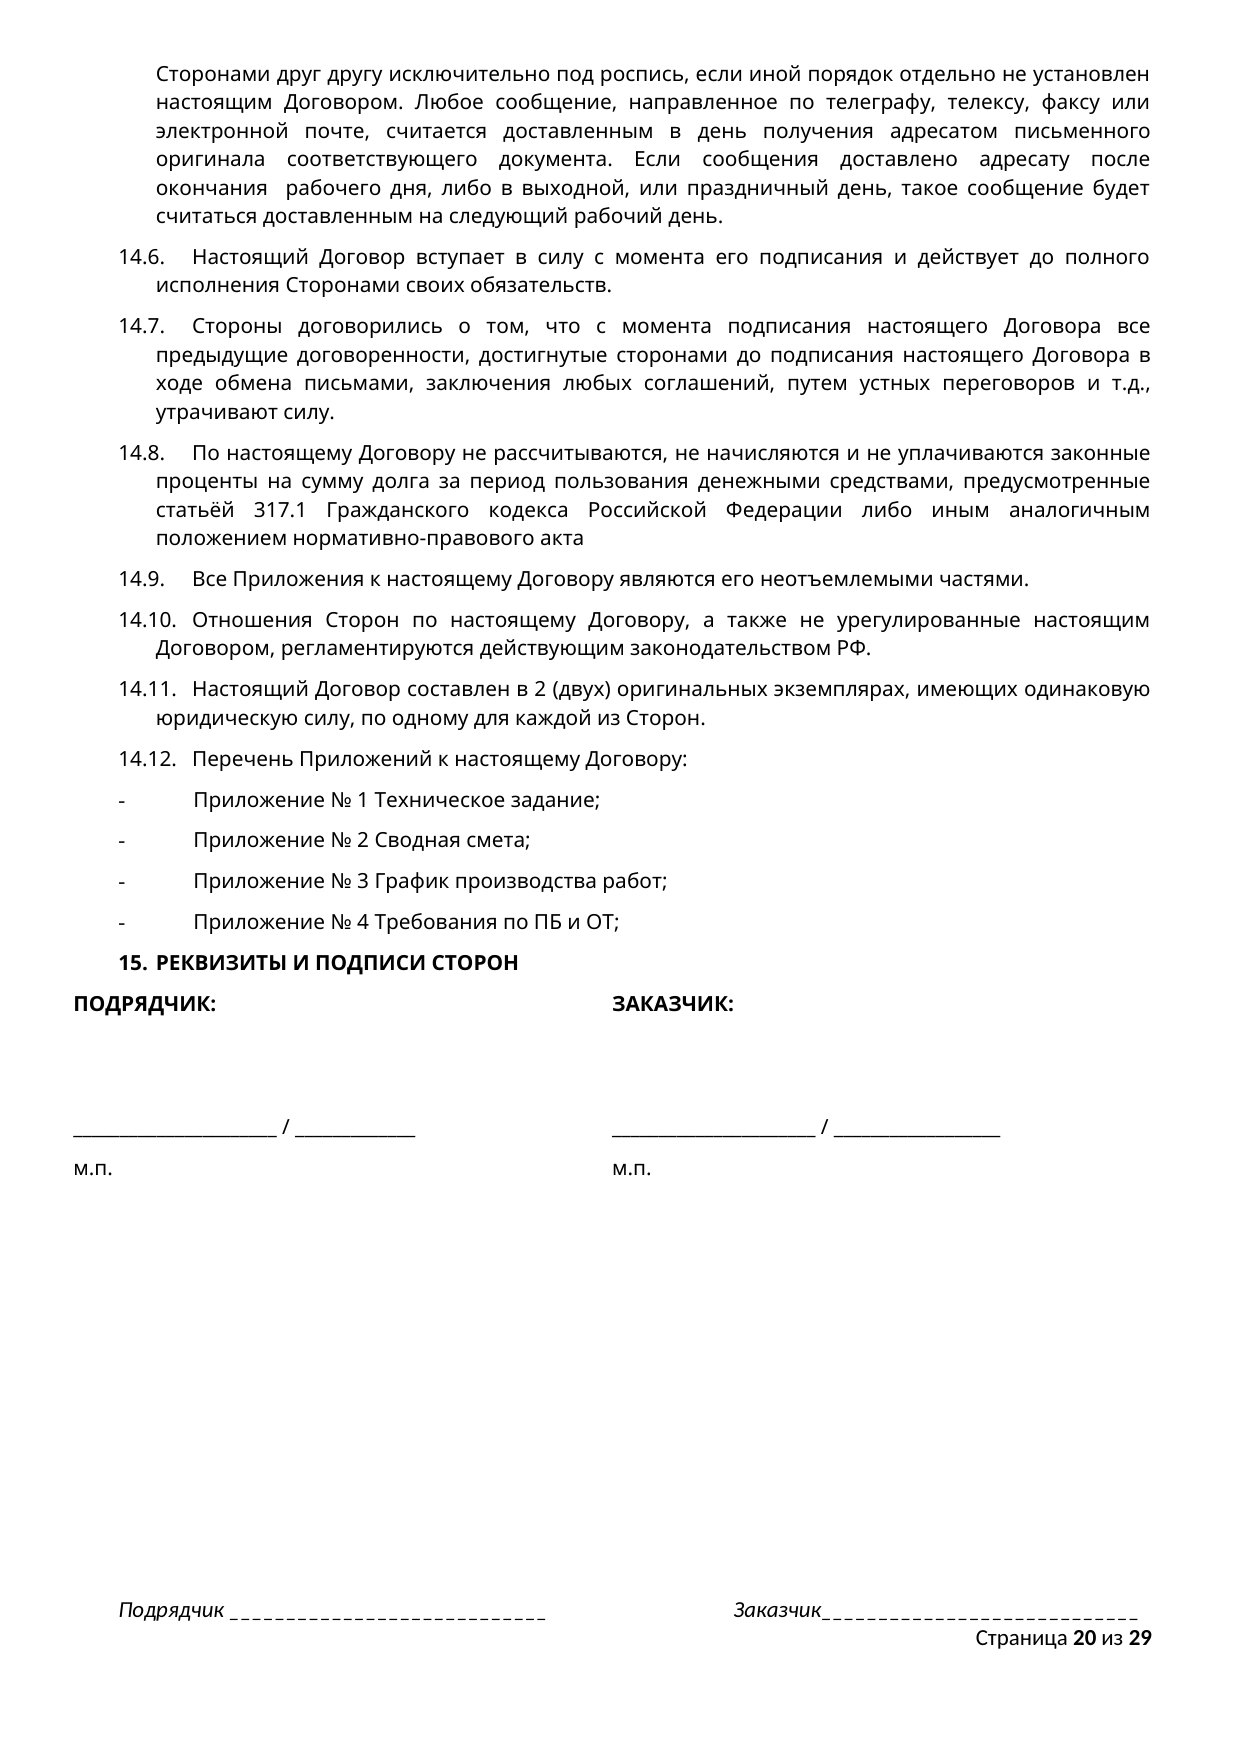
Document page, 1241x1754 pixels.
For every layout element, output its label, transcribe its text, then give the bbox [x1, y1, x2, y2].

list Настоящий Договор составлен в 2 (двух) оригинальных экземплярах, имеющих одинаковую юридическую силу, по одному для каждой из Сторон. [118, 674, 1152, 731]
list Перечень Приложений к настоящему Договору: [118, 744, 1152, 772]
list Настоящий Договор вступает в силу с момента его подписания и действует до полного исполнения Сторонами своих обязательств. [118, 242, 1152, 299]
list Приложение № 1 Техническое задание; [118, 785, 1152, 813]
list Приложение № 2 Сводная смета; [118, 826, 1152, 854]
list Приложение № 3 График производства работ; [118, 867, 1152, 895]
list По настоящему Договору не рассчитываются, не начисляются и не уплачиваются законные проценты на сумму долга за период пользования денежными средствами, предусмотренные статьёй 317.1 Гражданского кодекса Российской Федерации либо иным аналогичным положением нормативно-правового акта [118, 438, 1152, 552]
list Приложение № 4 Требования по ПБ и ОТ; [118, 907, 1152, 936]
table_header ЗАКАЗЧИК: ______________________ / __________________ м.п. [601, 989, 1133, 1194]
list Стороны договорились о том, что с момента подписания настоящего Договора все предыдущие договоренности, достигнутые сторонами до подписания настоящего Договора в ходе обмена письмами, заключения любых соглашений, путем устных переговоров и т.д., утрачивают силу. [118, 312, 1152, 425]
list Отношения Сторон по настоящему Договору, а также не урегулированные настоящим Договором, регламентируются действующим законодательством РФ. [118, 605, 1152, 662]
list Все Приложения к настоящему Договору являются его неотъемлемыми частями. [118, 564, 1152, 592]
list РЕКВИЗИТЫ И ПОДПИСИ СТОРОН [118, 948, 1152, 977]
table_header ПОДРЯДЧИК: ______________________ / _____________ м.п. [62, 989, 601, 1194]
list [118, 59, 1152, 230]
